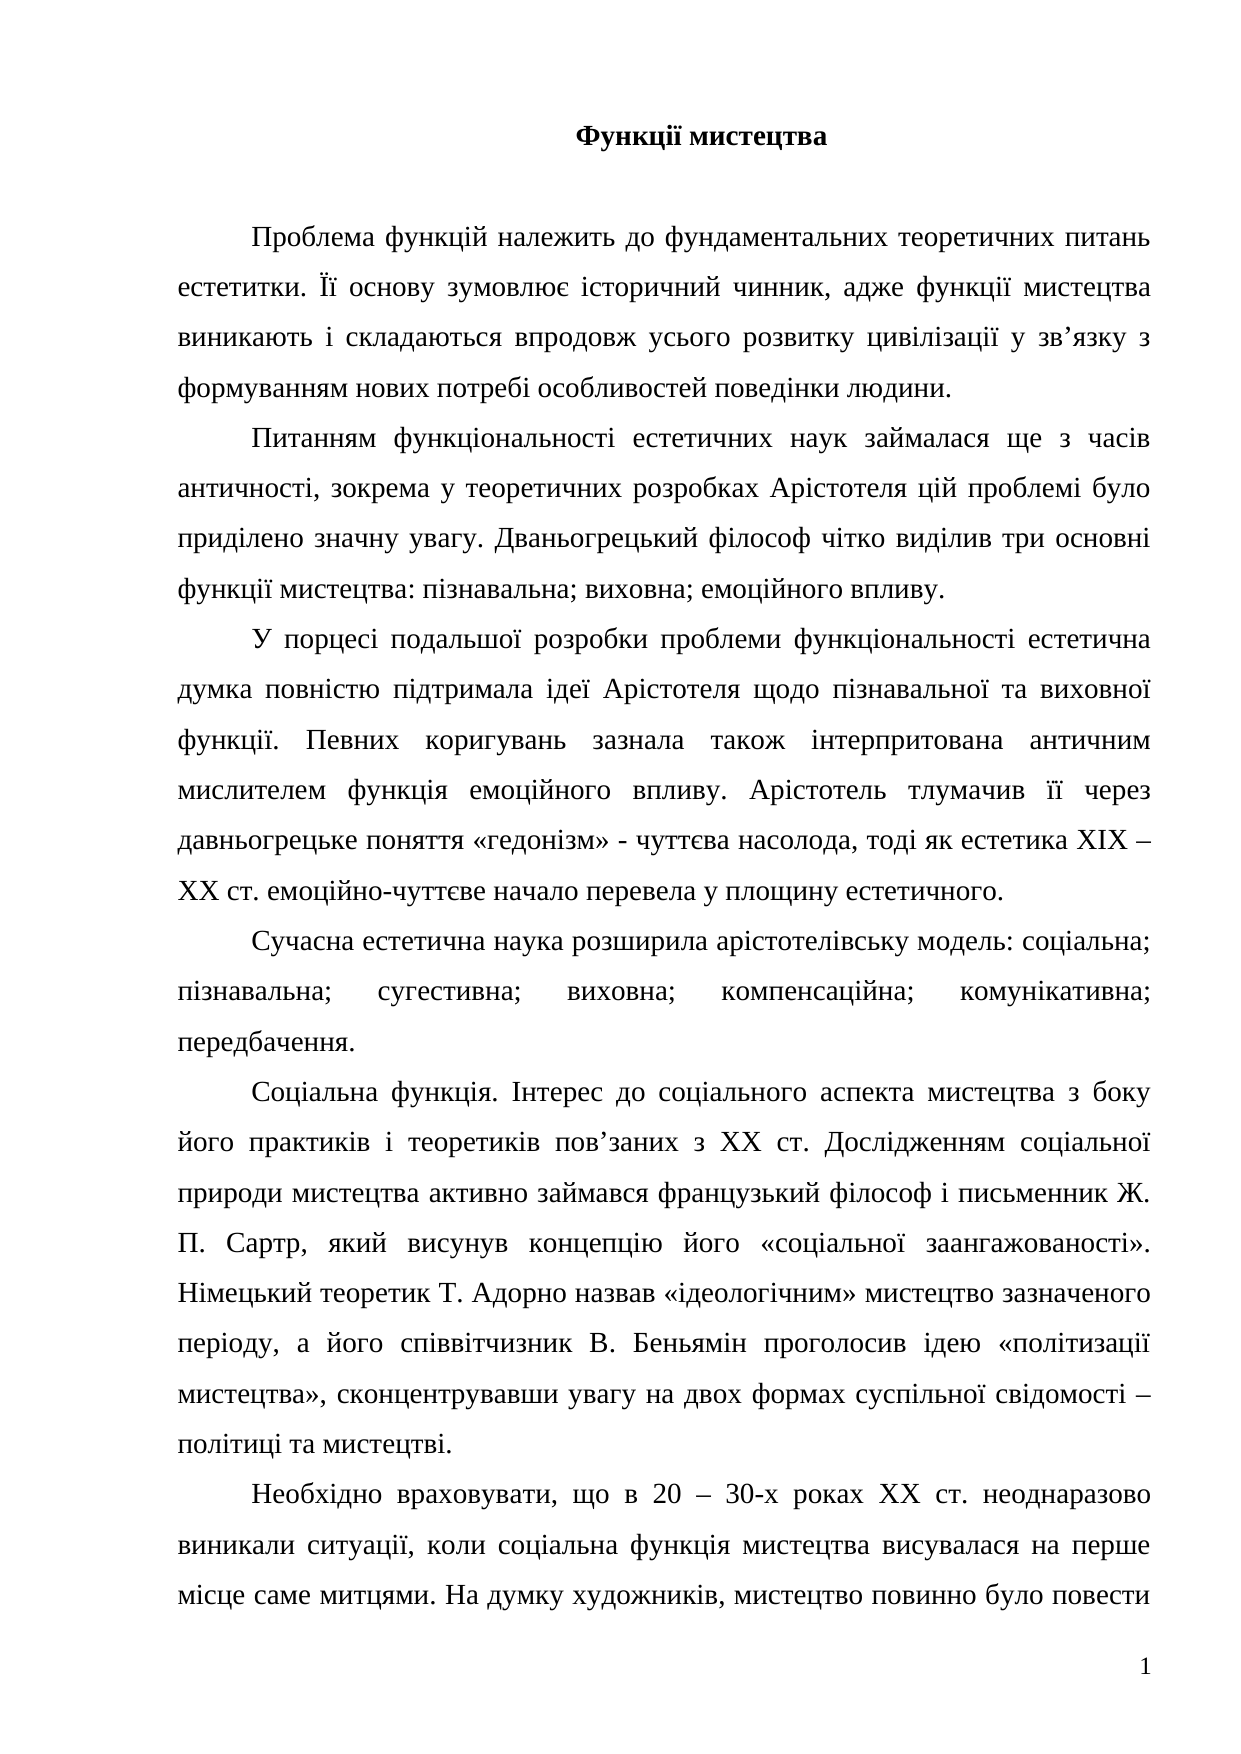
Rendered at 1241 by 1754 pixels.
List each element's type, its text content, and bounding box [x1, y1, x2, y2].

text Соціальна функція. Інтерес до соціального аспекта мистецтва з боку його практиків і теоретиків пов’заних з ХХ ст. Дослідженням соціальної природи мистецтва активно займався французький філософ і письменник Ж. П. Сартр, який висунув концепцію його «соціальної заангажованості». Німецький теоретик Т. Адорно назвав «ідеологічним» мистецтво зазначеного періоду, а його співвітчизник В. Беньямін проголосив ідею «політизації мистецтва», сконцентрувавши увагу на двох формах суспільної свідомості – політиці та мистецтві. [177, 1074, 1152, 1460]
text Функції мистецтва [177, 118, 1152, 152]
text У порцесі подальшої розробки проблеми функціональності естетична думка повністю підтримала ідеї Арістотеля щодо пізнавальної та виховної функції. Певних коригувань зазнала також інтерпритована античним мислителем функція емоційного впливу. Арістотель тлумачив її через давньогрецьке поняття «гедонізм» - чуттєва насолода, тоді як естетика ХІХ – ХХ ст. емоційно-чуттєве начало перевела у площину естетичного. [177, 621, 1152, 906]
text Питанням функціональності естетичних наук займалася ще з часів античності, зокрема у теоретичних розробках Арістотеля цій проблемі було приділено значну увагу. Дваньогрецький філософ чітко виділив три основні функції мистецтва: пізнавальна; виховна; емоційного впливу. [177, 420, 1152, 604]
text Сучасна естетична наука розширила арістотелівську модель: соціальна; пізнавальна; сугестивна; виховна; компенсаційна; комунікативна; передбачення. [177, 923, 1152, 1057]
text Проблема функцій належить до фундаментальних теоретичних питань естетитки. Її основу зумовлює історичний чинник, адже функції мистецтва виникають і складаються впродовж усього розвитку цивілізації у зв’язку з формуванням нових потребі особливостей поведінки людини. [177, 219, 1152, 403]
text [177, 1477, 1152, 1611]
